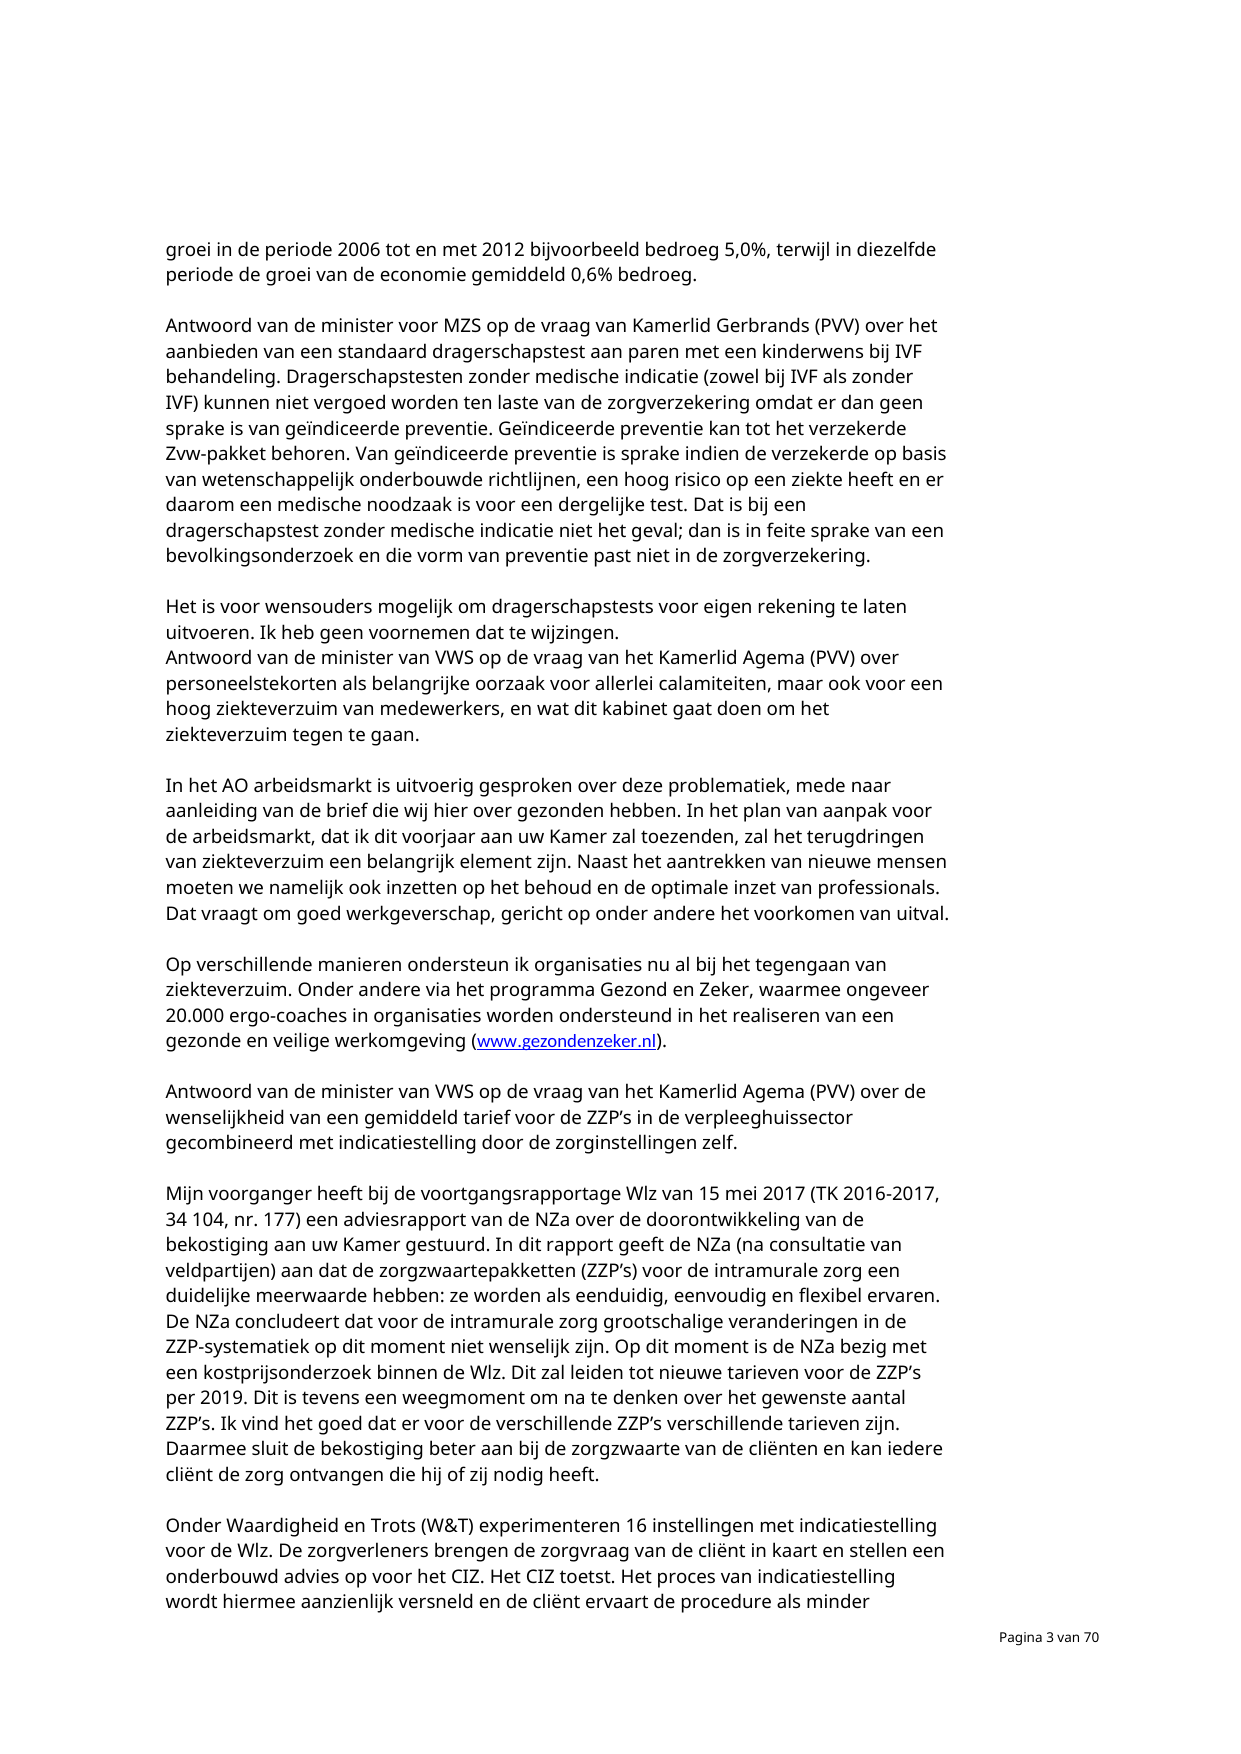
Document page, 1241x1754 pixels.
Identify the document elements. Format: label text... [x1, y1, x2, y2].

text In het AO arbeidsmarkt is uitvoerig gesproken over deze problematiek, mede naar aanleiding van de brief die wij hier over gezonden hebben. In het plan van aanpak voor de arbeidsmarkt, dat ik dit voorjaar aan uw Kamer zal toezenden, zal het terugdringen van ziekteverzuim een belangrijk element zijn. Naast het aantrekken van nieuwe mensen moeten we namelijk ook inzetten op het behoud en de optimale inzet van professionals. Dat vraagt om goed werkgeverschap, gericht op onder andere het voorkomen van uitval. [165, 772, 950, 925]
text Het is voor wensouders mogelijk om dragerschapstests voor eigen rekening te laten uitvoeren. Ik heb geen voornemen dat te wijzingen. [165, 593, 950, 644]
text Antwoord van de minister van VWS op de vraag van het Kamerlid () over de wenselijkheid van een gemiddeld tarief voor de ZZP’s in de verpleeghuissector gecombineerd met indicatiestelling door de zorginstellingen zelf. [165, 1078, 950, 1155]
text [165, 1487, 950, 1614]
text Op verschillende manieren ondersteun ik organisaties nu al bij het tegengaan van ziekteverzuim. Onder andere via het programma Gezond en Zeker, waarmee ongeveer 20.000 ergo-coaches in organisaties worden ondersteund in het realiseren van een gezonde en veilige werkomgeving (www.gezondenzeker.nl). [165, 951, 950, 1053]
text Mijn voorganger heeft bij de voortgangsrapportage Wlz van 15 mei 2017 (TK 2016-2017, 34 104, nr. 177) een adviesrapport van de NZa over de doorontwikkeling van de bekostiging aan uw Kamer gestuurd. In dit rapport geeft de NZa (na consultatie van veldpartijen) aan dat de zorgzwaartepakketten (ZZP’s) voor de intramurale zorg een duidelijke meerwaarde hebben: ze worden als eenduidig, eenvoudig en flexibel ervaren. De NZa concludeert dat voor de intramurale zorg grootschalige veranderingen in de ZZP-systematiek op dit moment niet wenselijk zijn. Op dit moment is de NZa bezig met een kostprijsonderzoek binnen de Wlz. Dit zal leiden tot nieuwe tarieven voor de ZZP’s per 2019. Dit is tevens een weegmoment om na te denken over het gewenste aantal ZZP’s. Ik vind het goed dat er voor de verschillende ZZP’s verschillende tarieven zijn. Daarmee sluit de bekostiging beter aan bij de zorgzwaarte van de cliënten en kan iedere cliënt de zorg ontvangen die hij of zij nodig heeft. [165, 1181, 950, 1487]
text Antwoord van de minister van VWS op de vraag van het Kamerlid () over personeelstekorten als belangrijke oorzaak voor allerlei calamiteiten, maar ook voor een hoog ziekteverzuim van medewerkers, en wat dit kabinet gaat doen om het ziekteverzuim tegen te gaan. [165, 644, 950, 747]
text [165, 236, 950, 287]
text Antwoord van de minister voor MZS op de vraag van Kamerlid Gerbrands (PVV) over het aanbieden van een standaard dragerschapstest aan paren met een kinderwens bij IVF behandeling. Dragerschapstesten zonder medische indicatie (zowel bij IVF als zonder IVF) kunnen niet vergoed worden ten laste van de zorgverzekering omdat er dan geen sprake is van geïndiceerde preventie. Geïndiceerde preventie kan tot het verzekerde Zvw-pakket behoren. Van geïndiceerde preventie is sprake indien de verzekerde op basis van wetenschappelijk onderbouwde richtlijnen, een hoog risico op een ziekte heeft en er daarom een medische noodzaak is voor een dergelijke test. Dat is bij een dragerschapstest zonder medische indicatie niet het geval; dan is in feite sprake van een bevolkingsonderzoek en die vorm van preventie past niet in de zorgverzekering. [165, 313, 950, 568]
